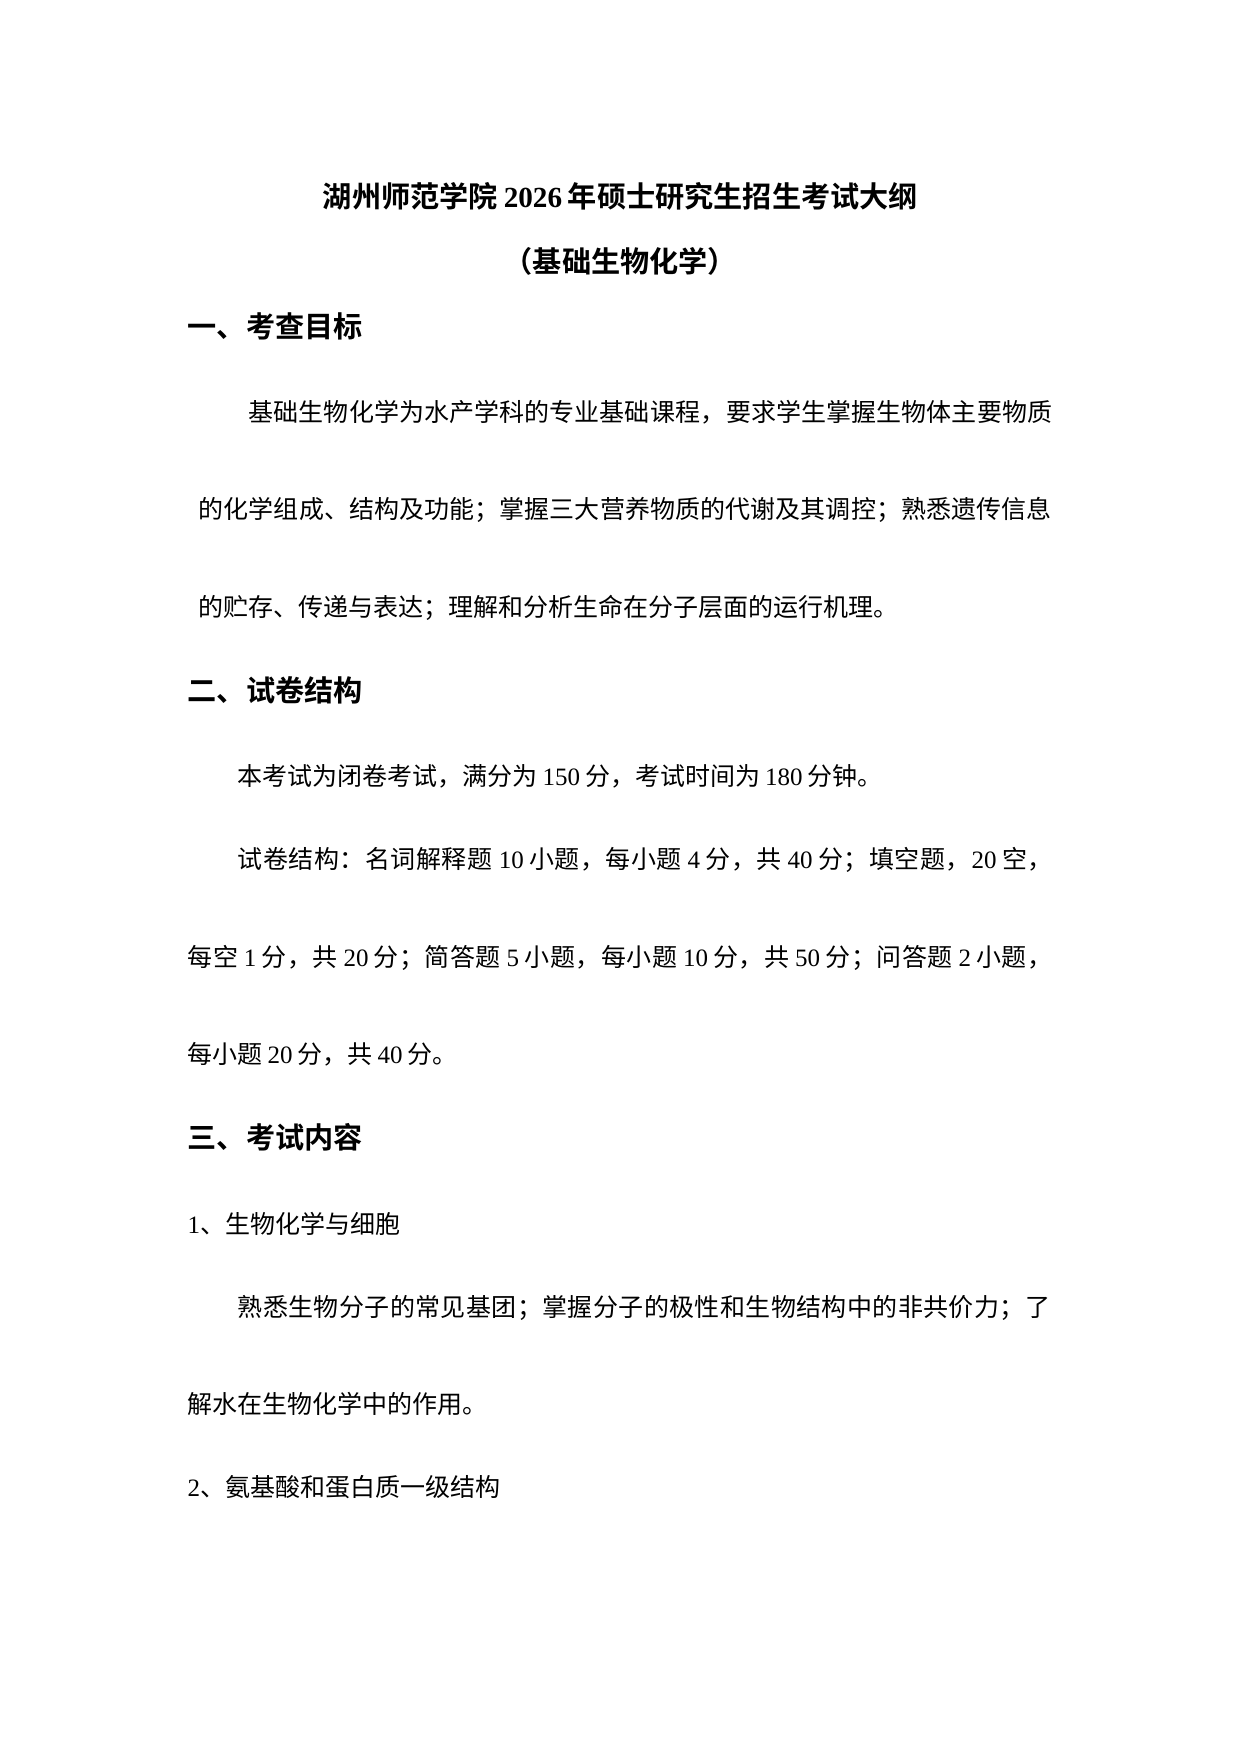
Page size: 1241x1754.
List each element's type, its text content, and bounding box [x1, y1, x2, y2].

text 一、考查目标 [187, 292, 1053, 357]
text 基础生物化学为水产学科的专业基础课程，要求学生掌握生物体主要物质的化学组成、结构及功能；掌握三大营养物质的代谢及其调控；熟悉遗传信息的贮存、传递与表达；理解和分析生命在分子层面的运行机理。 [198, 378, 1053, 638]
text 试卷结构：名词解释题10小题，每小题4分，共40分；填空题，20空，每空1分，共20分；简答题5小题，每小题10分，共50分；问答题2小题，每小题20分，共40分。 [187, 826, 1053, 1086]
text 熟悉生物分子的常见基团；掌握分子的极性和生物结构中的非共价力；了解水在生物化学中的作用。 [187, 1273, 1053, 1435]
text （基础生物化学） [187, 227, 1053, 292]
text 三、考试内容 [187, 1104, 1053, 1169]
text 湖州师范学院2026年硕士研究生招生考试大纲 [187, 162, 1053, 227]
text 1、生物化学与细胞 [187, 1190, 1053, 1255]
text 本考试为闭卷考试，满分为150分，考试时间为180分钟。 [187, 742, 1053, 807]
text 二、试卷结构 [187, 656, 1053, 721]
text 2、氨基酸和蛋白质一级结构 [187, 1453, 1009, 1518]
